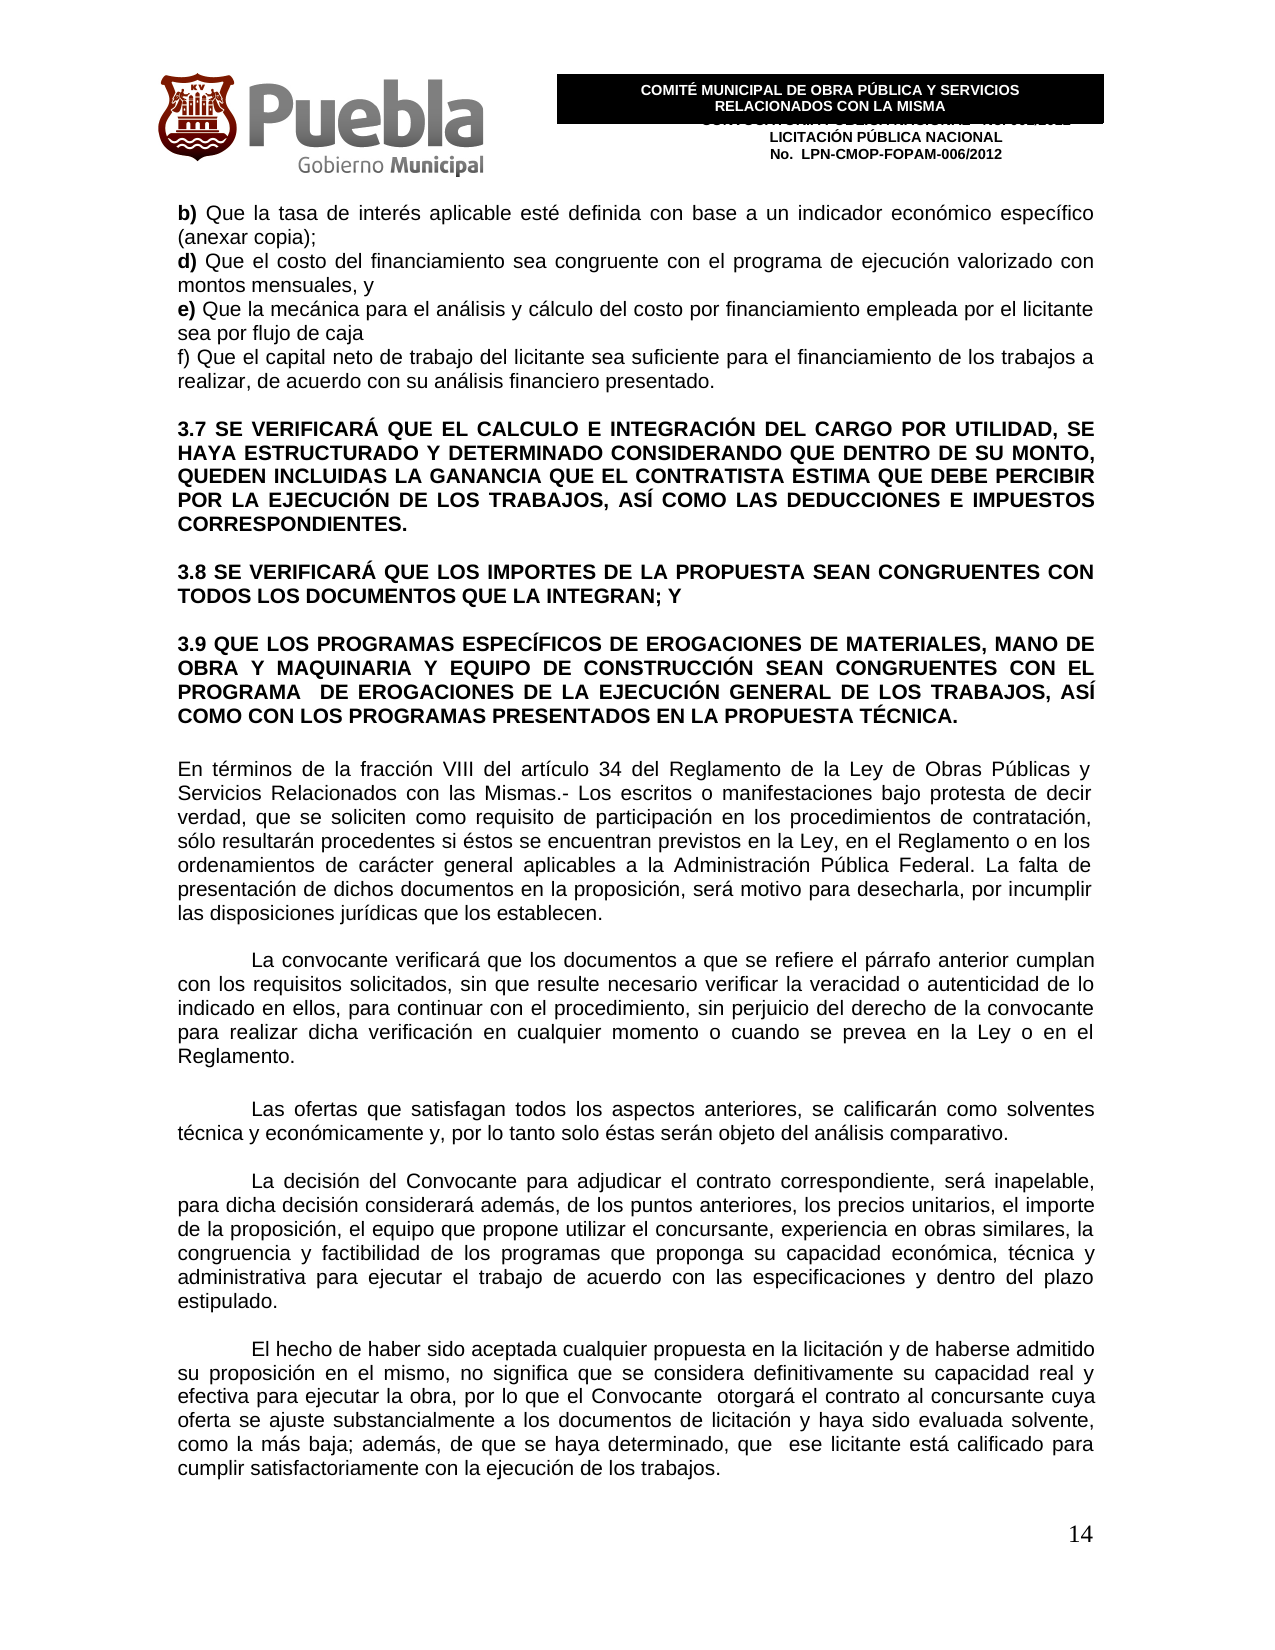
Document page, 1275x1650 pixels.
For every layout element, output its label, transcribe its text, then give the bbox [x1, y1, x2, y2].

text f) Que el capital neto de trabajo del licitante sea suficiente para el financiamiento de los trabajos a realizar, de acuerdo con su análisis financiero presentado. [177, 344, 1096, 392]
text b) Que la tasa de interés aplicable esté definida con base a un indicador económico específico (anexar copia); [177, 201, 1096, 249]
picture [158, 73, 484, 177]
text 3.9 QUE LOS PROGRAMAS ESPECÍFICOS DE EROGACIONES DE MATERIALES, MANO DE OBRA Y MAQUINARIA Y EQUIPO DE CONSTRUCCIÓN SEAN CONGRUENTES CON EL PROGRAMA DE EROGACIONES DE LA EJECUCIÓN GENERAL DE LOS TRABAJOS, ASÍ COMO CON LOS PROGRAMAS PRESENTADOS EN LA PROPUESTA TÉCNICA. [177, 632, 1096, 728]
text El hecho de haber sido aceptada cualquier propuesta en la licitación y de haberse admitido su proposición en el mismo, no significa que se considera definitivamente su capacidad real y efectiva para ejecutar la obra, por lo que el Convocante otorgará el contrato al concursante cuya oferta se ajuste substancialmente a los documentos de licitación y haya sido evaluada solvente, como la más baja; además, de que se haya determinado, que ese licitante está calificado para cumplir satisfactoriamente con la ejecución de los trabajos. [177, 1336, 1096, 1480]
text La convocante verificará que los documentos a que se refiere el párrafo anterior cumplan con los requisitos solicitados, sin que resulte necesario verificar la veracidad o autenticidad de lo indicado en ellos, para continuar con el procedimiento, sin perjuicio del derecho de la convocante para realizar dicha verificación en cualquier momento o cuando se prevea en la Ley o en el Reglamento. [177, 948, 1096, 1068]
text La decisión del Convocante para adjudicar el contrato correspondiente, será inapelable, para dicha decisión considerará además, de los puntos anteriores, los precios unitarios, el importe de la proposición, el equipo que propone utilizar el concursante, experiencia en obras similares, la congruencia y factibilidad de los programas que proponga su capacidad económica, técnica y administrativa para ejecutar el trabajo de acuerdo con las especificaciones y dentro del plazo estipulado. [177, 1169, 1096, 1312]
text Las ofertas que satisfagan todos los aspectos anteriores, se calificarán como solventes técnica y económicamente y, por lo tanto solo éstas serán objeto del análisis comparativo. [177, 1097, 1096, 1145]
text d) Que el costo del financiamiento sea congruente con el programa de ejecución valorizado con montos mensuales, y [177, 249, 1096, 297]
text 3.8 SE VERIFICARÁ QUE LOS IMPORTES DE LA PROPUESTA SEAN CONGRUENTES CON TODOS LOS DOCUMENTOS QUE LA INTEGRAN; Y [177, 560, 1096, 608]
text 3.7 SE VERIFICARÁ QUE EL CALCULO E INTEGRACIÓN DEL CARGO POR UTILIDAD, SE HAYA ESTRUCTURADO Y DETERMINADO CONSIDERANDO QUE DENTRO DE SU MONTO, QUEDEN INCLUIDAS LA GANANCIA QUE EL CONTRATISTA ESTIMA QUE DEBE PERCIBIR POR LA EJECUCIÓN DE LOS TRABAJOS, ASÍ COMO LAS DEDUCCIONES E IMPUESTOS CORRESPONDIENTES. [177, 416, 1096, 536]
text e) Que la mecánica para el análisis y cálculo del costo por financiamiento empleada por el licitante sea por flujo de caja [177, 297, 1096, 344]
text En términos de la fracción VIII del artículo 34 del Reglamento de la Ley de Obras Públicas y Servicios Relacionados con las Mismas.- Los escritos o manifestaciones bajo protesta de decir verdad, que se soliciten como requisito de participación en los procedimientos de contratación, sólo resultarán procedentes si éstos se encuentran previstos en la Ley, en el Reglamento o en los ordenamientos de carácter general aplicables a la Administración Pública Federal. La falta de presentación de dichos documentos en la proposición, será motivo para desecharla, por incumplir las disposiciones jurídicas que los establecen. [177, 757, 1093, 924]
